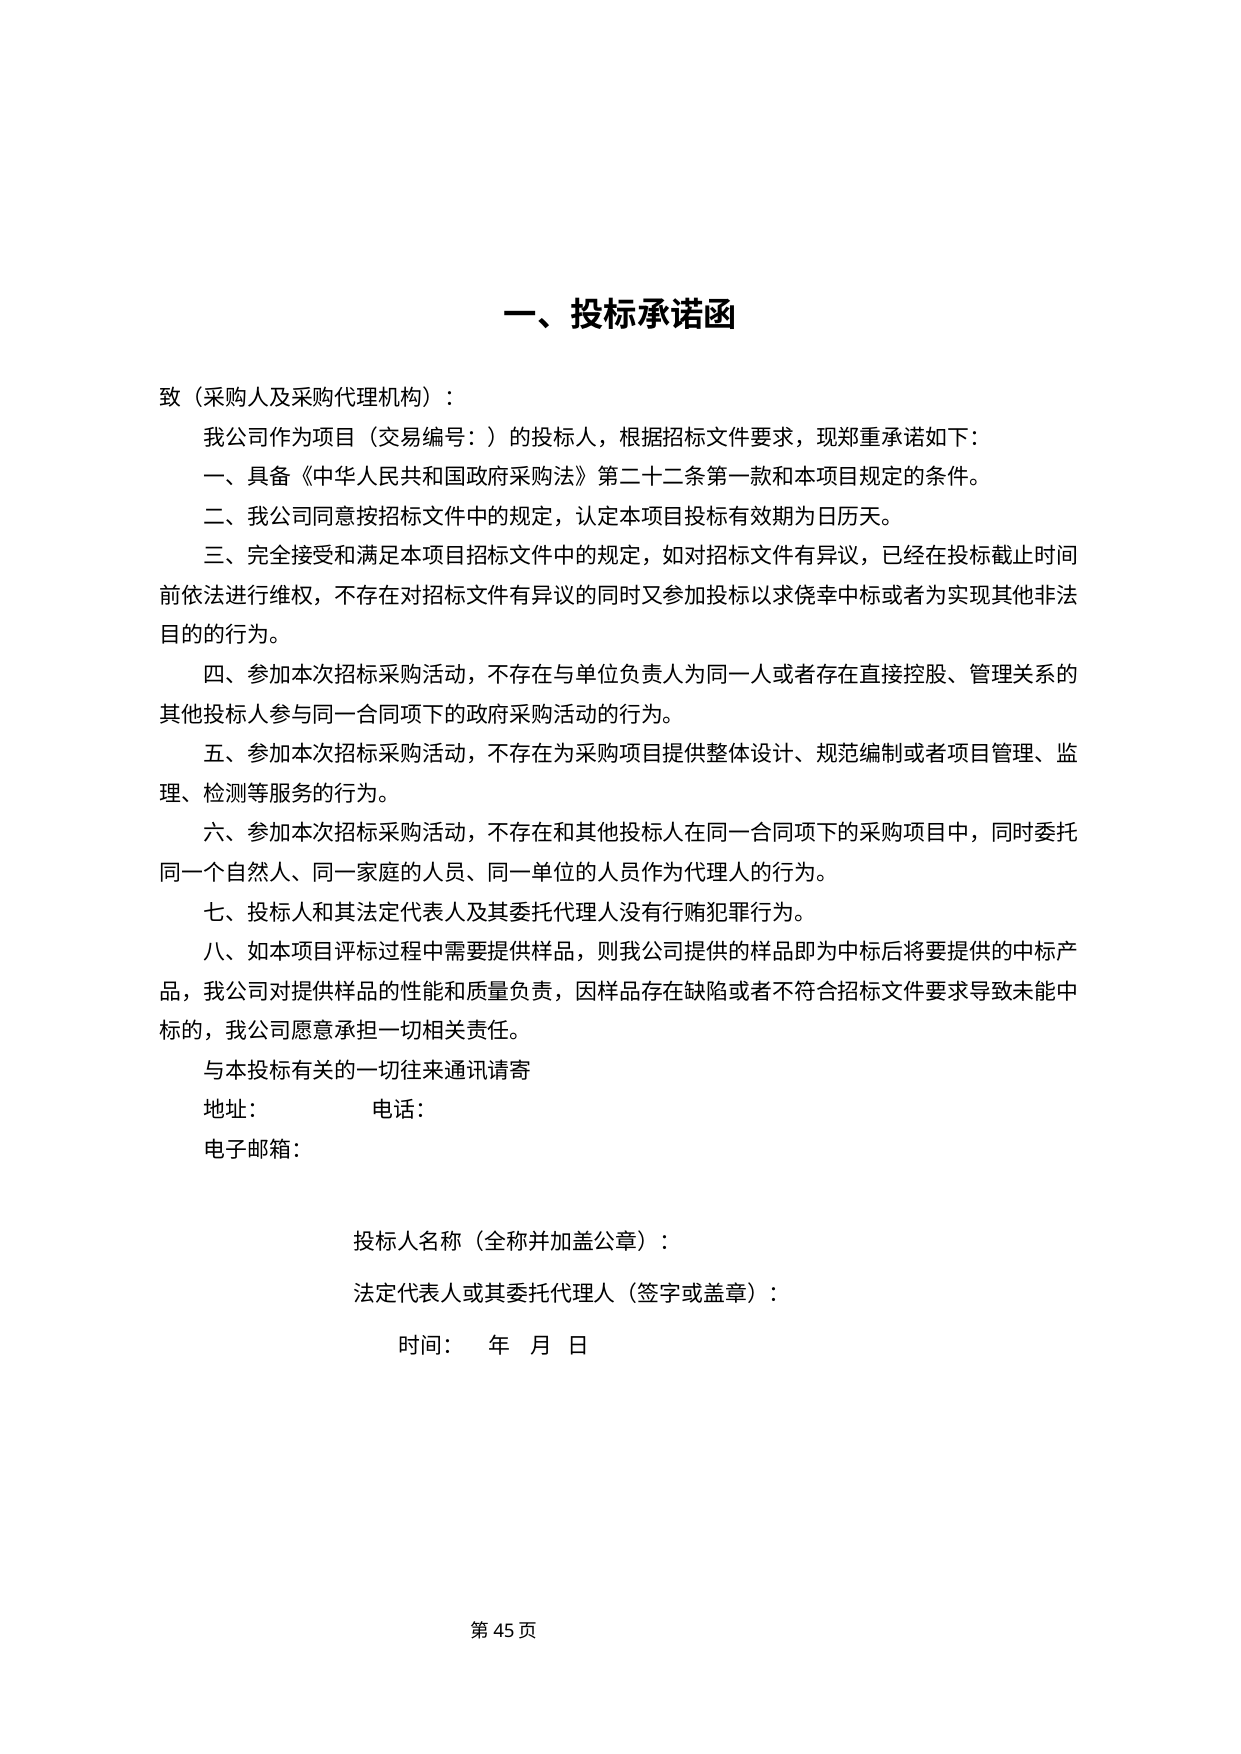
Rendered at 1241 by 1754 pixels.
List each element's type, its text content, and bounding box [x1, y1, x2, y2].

list 投标人和其法定代表人及其委托代理人没有行贿犯罪行为。 [159, 891, 1081, 930]
list 参加本次招标采购活动，不存在和其他投标人在同一合同项下的采购项目中，同时委托同一个自然人、同一家庭的人员、同一单位的人员作为代理人的行为。 [159, 811, 1081, 891]
text 时间： 年 月 日 [159, 1324, 1081, 1363]
list 具备《中华人民共和国政府采购法》第二十二条第一款和本项目规定的条件。 [159, 455, 1081, 495]
text 与本投标有关的一切往来通讯请寄 [159, 1049, 1081, 1088]
text 法定代表人或其委托代理人（签字或盖章）： [159, 1272, 1081, 1311]
list 如本项目评标过程中需要提供样品，则我公司提供的样品即为中标后将要提供的中标产品，我公司对提供样品的性能和质量负责，因样品存在缺陷或者不符合招标文件要求导致未能中标的，我公司愿意承担一切相关责任。 [159, 930, 1081, 1049]
text 投标人名称（全称并加盖公章）： [159, 1220, 1081, 1259]
text 电子邮箱： [159, 1128, 1081, 1168]
text 致（采购人及采购代理机构）： [159, 376, 1081, 416]
text 地址： 电话： [159, 1088, 1081, 1128]
text 一、投标承诺函 [159, 273, 1081, 352]
list 我公司同意按招标文件中的规定，认定本项目投标有效期为日历天。 [159, 495, 1081, 534]
list 完全接受和满足本项目招标文件中的规定，如对招标文件有异议，已经在投标截止时间前依法进行维权，不存在对招标文件有异议的同时又参加投标以求侥幸中标或者为实现其他非法目的的行为。 [159, 534, 1081, 653]
list 参加本次招标采购活动，不存在为采购项目提供整体设计、规范编制或者项目管理、监理、检测等服务的行为。 [159, 732, 1081, 811]
list 参加本次招标采购活动，不存在与单位负责人为同一人或者存在直接控股、管理关系的其他投标人参与同一合同项下的政府采购活动的行为。 [159, 653, 1081, 732]
text 我公司作为项目（交易编号：）的投标人，根据招标文件要求，现郑重承诺如下： [159, 416, 1081, 455]
